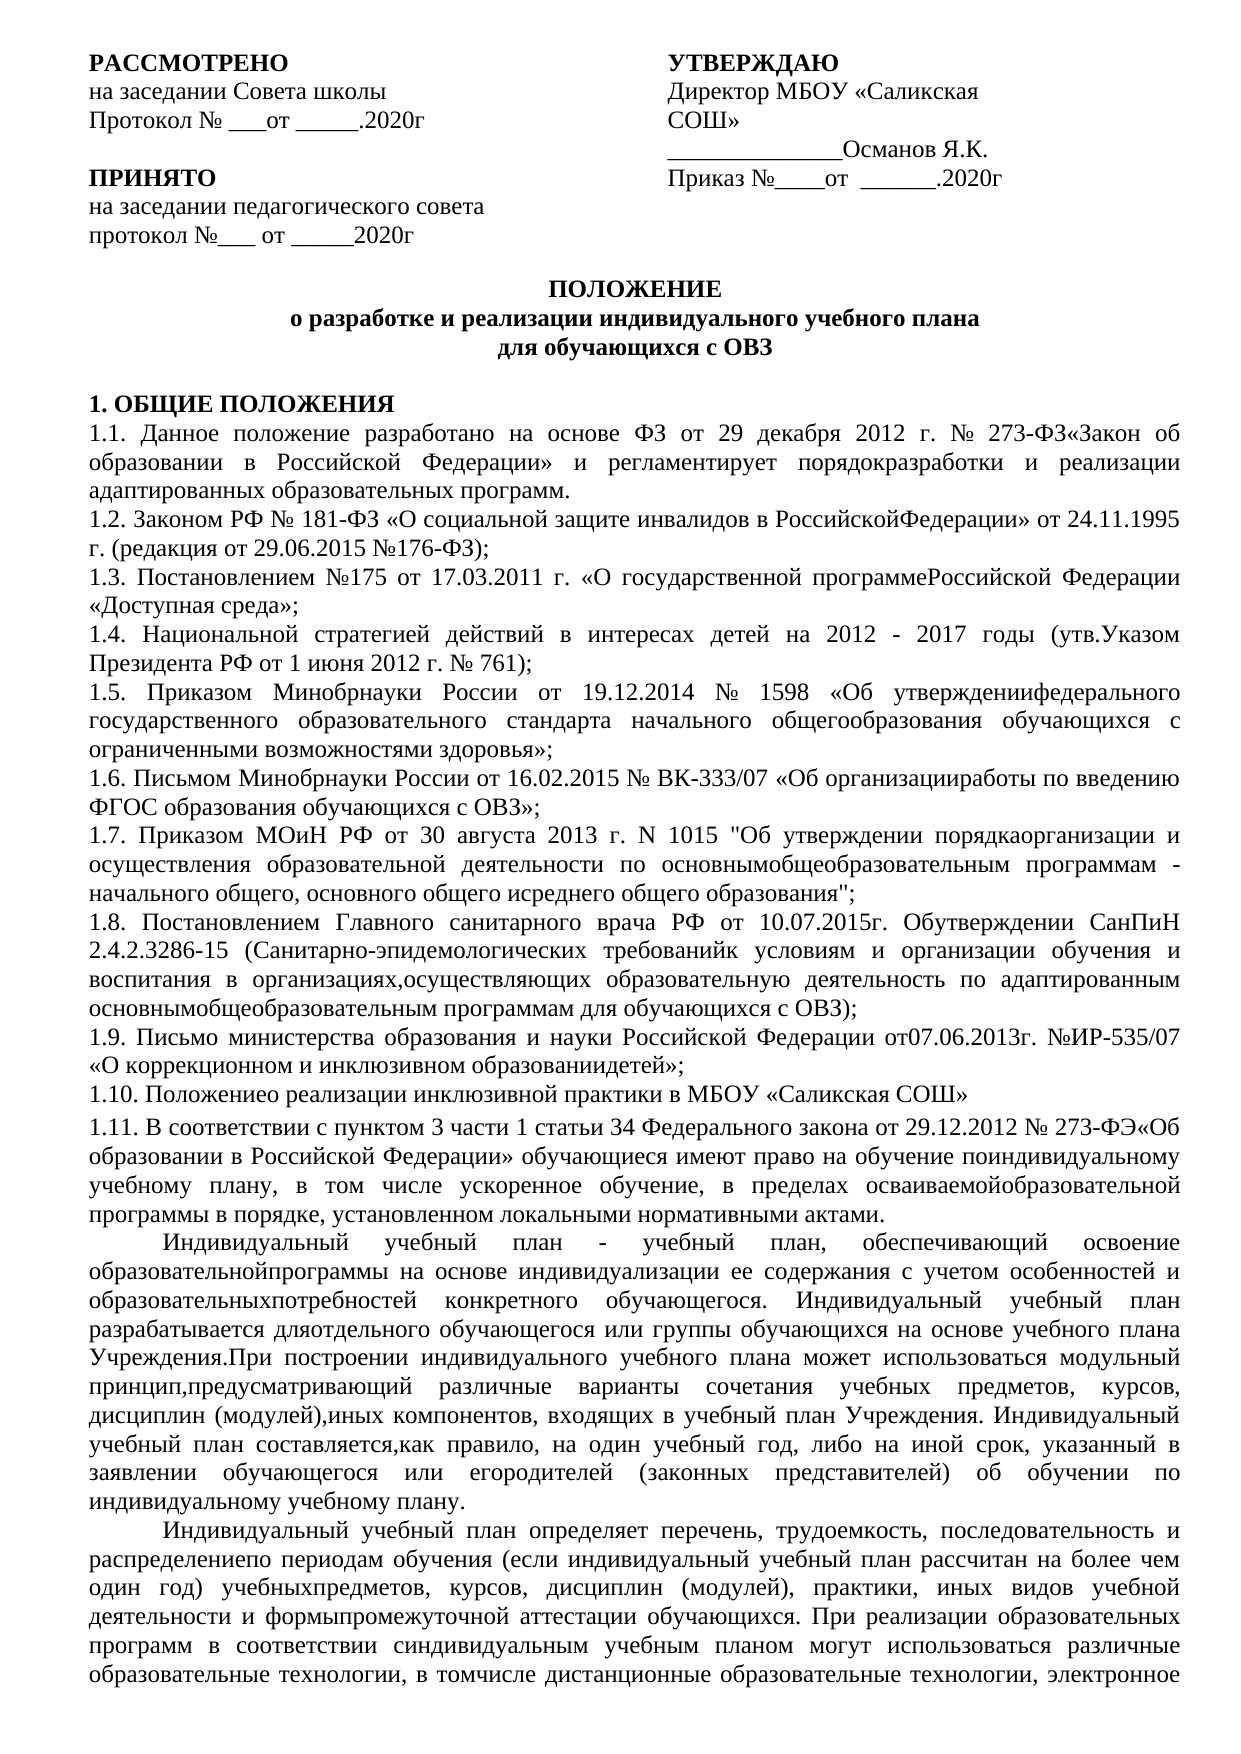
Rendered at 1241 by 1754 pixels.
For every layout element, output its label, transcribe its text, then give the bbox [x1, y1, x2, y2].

text 1.2. Законом РФ № 181-ФЗ «О социальной защите инвалидов в РоссийскойФедерации» от 24.11.1995 г. (редакция от 29.06.2015 №176-ФЗ); [89, 504, 1181, 562]
text 1.7. Приказом МОиН РФ от 30 августа 2013 г. N 1015 "Об утверждении порядкаорганизации и осуществления образовательной деятельности по основнымобщеобразовательным программам - начального общего, основного общего исреднего общего образования"; [89, 821, 1181, 907]
table_header УТВЕРЖДАЮ Директор МБОУ «Саликская СОШ» ______________Османов Я.К. Приказ №____от ______.2020г [564, 48, 1051, 249]
text 1.1. Данное положение разработано на основе ФЗ от 29 декабря 2012 г. № 273-ФЗ«Закон об образовании в Российской Федерации» и регламентирует порядокразработки и реализации адаптированных образовательных программ. [89, 418, 1181, 504]
text 1.3. Постановлением №175 от 17.03.2011 г. «О государственной программеРоссийской Федерации «Доступная среда»; [89, 562, 1181, 619]
table_header РАССМОТРЕНО на заседании Совета школы Протокол № ___от _____.2020г ПРИНЯТО на заседании педагогического совета протокол №___ от _____2020г [78, 48, 564, 249]
text 1.4. Национальной стратегией действий в интересах детей на 2012 - 2017 годы (утв.Указом Президента РФ от 1 июня 2012 г. № 761); [89, 619, 1181, 677]
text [89, 1515, 1181, 1687]
text ПОЛОЖЕНИЕ [89, 274, 1181, 303]
text 1.5. Приказом Минобрнауки России от 19.12.2014 № 1598 «Об утверждениифедерального государственного образовательного стандарта начального общегообразования обучающихся с ограниченными возможностями здоровья»; [89, 677, 1181, 763]
text Индивидуальный учебный план - учебный план, обеспечивающий освоение образовательнойпрограммы на основе индивидуализации ее содержания с учетом особенностей и образовательныхпотребностей конкретного обучающегося. Индивидуальный учебный план разрабатывается дляотдельного обучающегося или группы обучающихся на основе учебного плана Учреждения.При построении индивидуального учебного плана может использоваться модульный принцип,предусматривающий различные варианты сочетания учебных предметов, курсов, дисциплин (модулей),иных компонентов, входящих в учебный план Учреждения. Индивидуальный учебный план составляется,как правило, на один учебный год, либо на иной срок, указанный в заявлении обучающегося или егородителей (законных представителей) об обучении по индивидуальному учебному плану. [89, 1227, 1181, 1515]
text 1.6. Письмом Минобрнауки России от 16.02.2015 № ВК-333/07 «Об организацииработы по введению ФГОС образования обучающихся с ОВЗ»; [89, 763, 1181, 821]
text 1. ОБЩИЕ ПОЛОЖЕНИЯ [89, 389, 1181, 418]
text для обучающихся с ОВЗ [89, 332, 1181, 361]
text 1.10. Положениео реализации инклюзивной практики в МБОУ «Саликская СОШ» [89, 1079, 1181, 1108]
text о разработке и реализации индивидуального учебного плана [89, 303, 1181, 332]
text 1.9. Письмо министерства образования и науки Российской Федерации от07.06.2013г. №ИР-535/07 «О коррекционном и инклюзивном образованиидетей»; [89, 1022, 1181, 1079]
text 1.8. Постановлением Главного санитарного врача РФ от 10.07.2015г. Обутверждении СанПиН 2.4.2.3286-15 (Санитарно-эпидемологических требованийк условиям и организации обучения и воспитания в организациях,осуществляющих образовательную деятельность по адаптированным основнымобщеобразовательным программам для обучающихся с ОВЗ); [89, 907, 1181, 1022]
text 1.11. В соответствии с пунктом 3 части 1 статьи 34 Федерального закона от 29.12.2012 № 273-ФЭ«Об образовании в Российской Федерации» обучающиеся имеют право на обучение поиндивидуальному учебному плану, в том числе ускоренное обучение, в пределах осваиваемойобразовательной программы в порядке, установленном локальными нормативными актами. [89, 1112, 1181, 1227]
